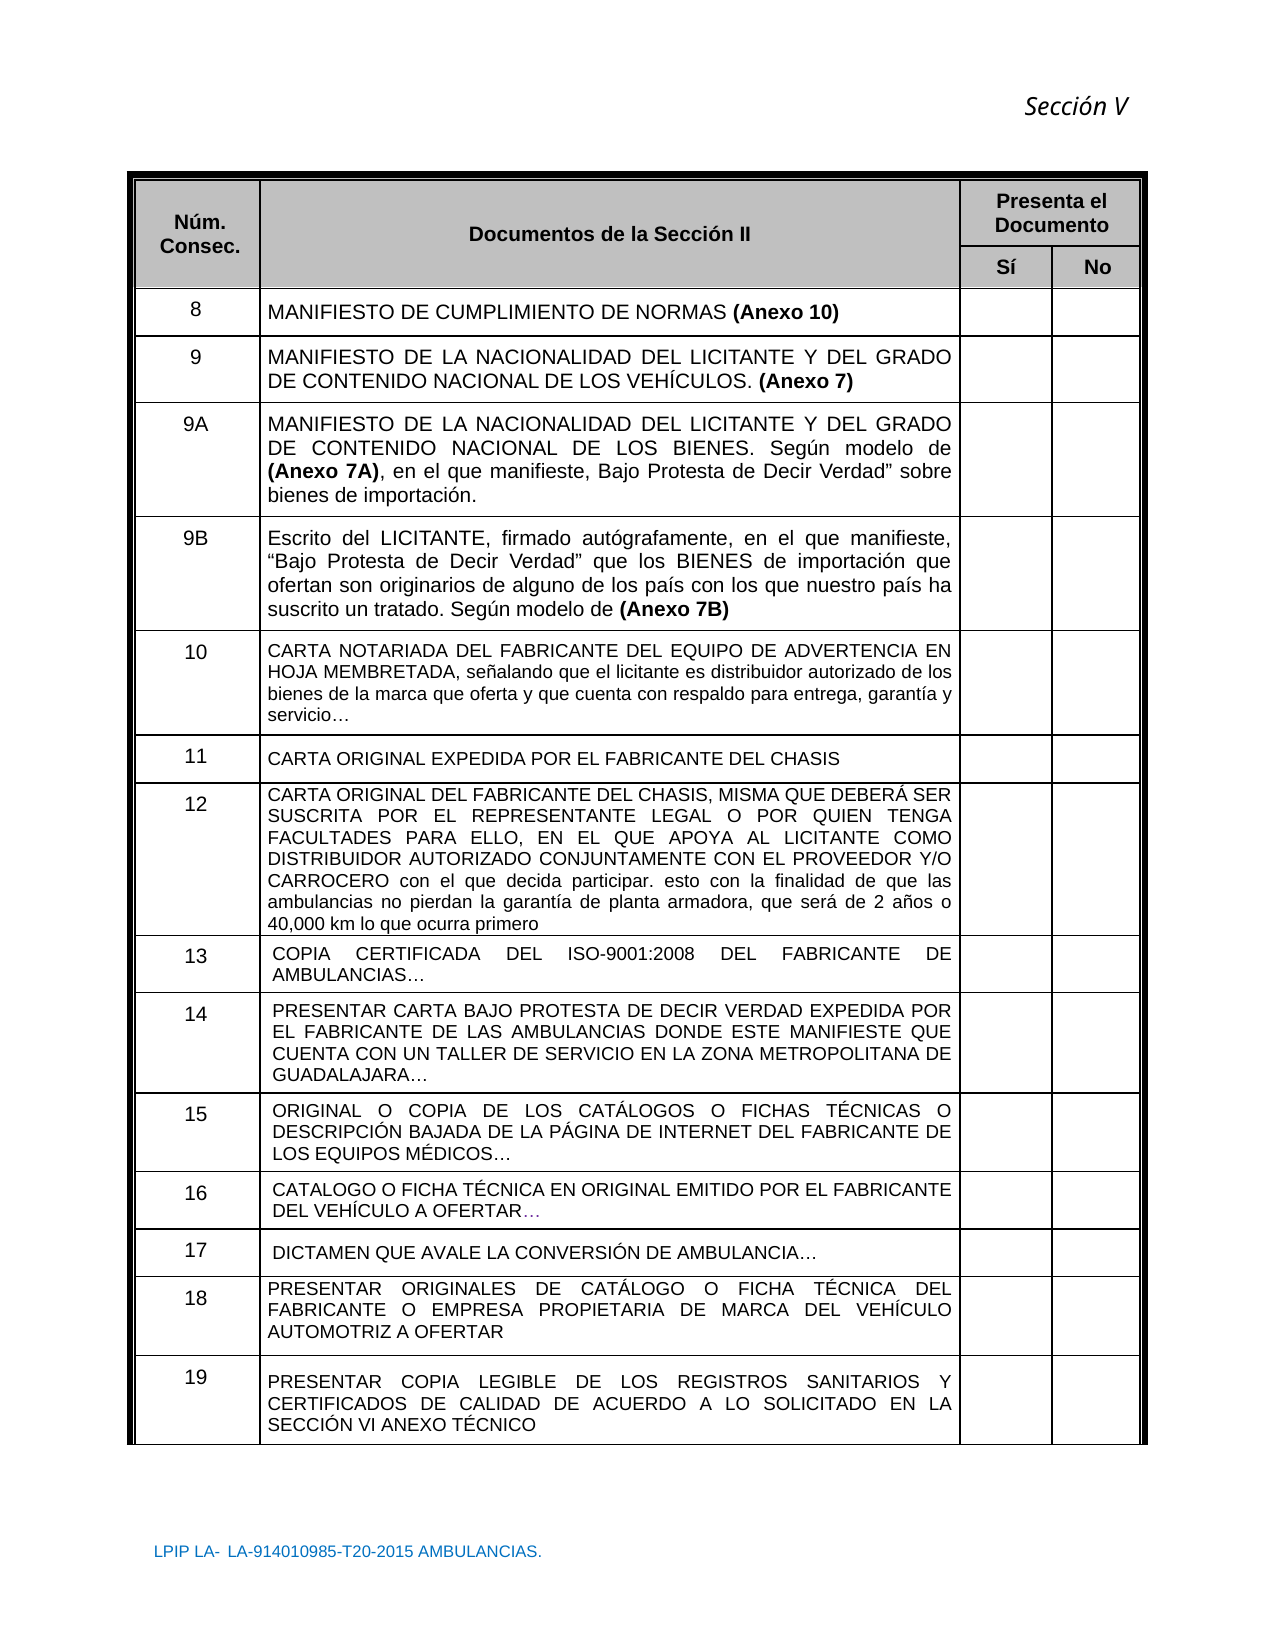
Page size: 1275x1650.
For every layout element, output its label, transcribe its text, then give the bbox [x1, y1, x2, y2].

table_cell 15 [136, 1094, 259, 1171]
table_cell [961, 736, 1051, 782]
table_cell [1053, 403, 1139, 516]
table_cell CARTA ORIGINAL DEL FABRICANTE DEL CHASIS, MISMA QUE DEBERÁ SER SUSCRITA POR EL REPRESENTANTE LEGAL O POR QUIEN TENGA FACULTADES PARA ELLO, EN EL QUE APOYA AL LICITANTE COMO DISTRIBUIDOR AUTORIZADO CONJUNTAMENTE CON EL PROVEEDOR Y/O CARROCERO con el que decida participar. esto con la finalidad de que las ambulancias no pierdan la garantía de planta armadora, que será de 2 años o lo que ocurra primero [261, 784, 959, 934]
table_cell 9B [136, 517, 259, 629]
table_cell [1053, 1230, 1139, 1276]
table_cell CARTA ORIGINAL EXPEDIDA POR EL FABRICANTE DEL CHASIS [261, 736, 959, 782]
table_cell [1053, 337, 1139, 401]
table_cell [961, 993, 1051, 1092]
table_cell [961, 1172, 1051, 1228]
table_cell PRESENTAR CARTA BAJO PROTESTA DE DECIR VERDAD EXPEDIDA POR EL FABRICANTE DE LAS AMBULANCIAS DONDE ESTE MANIFIESTE QUE CUENTA CON UN TALLER DE SERVICIO EN LA ZONA METROPOLITANA DE GUADALAJARA… [261, 993, 959, 1092]
table_cell 16 [136, 1172, 259, 1228]
table_cell 14 [136, 993, 259, 1092]
table_header Documentos de la Sección II [261, 181, 959, 287]
table_cell MANIFIESTO DE CUMPLIMIENTO DE NORMAS (Anexo 10) [261, 289, 959, 335]
table_cell 9A [136, 403, 259, 516]
table_cell Sí [961, 247, 1051, 287]
table_cell 13 [136, 936, 259, 992]
table_header Núm. Consec. [136, 181, 259, 287]
table_cell 12 [136, 784, 259, 934]
table_cell [961, 784, 1051, 934]
table_cell PRESENTAR ORIGINALES DE CATÁLOGO O FICHA TÉCNICA DEL FABRICANTE O EMPRESA PROPIETARIA DE MARCA DEL VEHÍCULO AUTOMOTRIZ A OFERTAR [261, 1277, 959, 1354]
table_cell [1053, 993, 1139, 1092]
table_cell [1053, 936, 1139, 992]
table_cell 19 [136, 1356, 259, 1444]
table_cell [1053, 736, 1139, 782]
table_cell MANIFIESTO DE LA NACIONALIDAD DEL LICITANTE Y DEL GRADO DE CONTENIDO NACIONAL DE LOS BIENES. Según modelo de (Anexo 7A), en el que manifieste, Bajo Protesta de Decir Verdad” sobre bienes de importación. [261, 403, 959, 516]
table_cell CARTA NOTARIADA DEL FABRICANTE DEL EQUIPO DE ADVERTENCIA EN HOJA MEMBRETADA, señalando que el licitante es distribuidor autorizado de los bienes de la marca que oferta y que cuenta con respaldo para entrega, garantía y servicio… [261, 631, 959, 734]
table_header Presenta el Documento [961, 181, 1139, 245]
table_cell [1053, 1094, 1139, 1171]
table_cell [961, 1094, 1051, 1171]
table_cell [1053, 1356, 1139, 1444]
table_cell MANIFIESTO DE LA NACIONALIDAD DEL LICITANTE Y DEL GRADO DE CONTENIDO NACIONAL DE LOS VEHÍCULOS. (Anexo 7) [261, 337, 959, 401]
table_cell [1053, 1277, 1139, 1354]
table_cell [961, 1356, 1051, 1444]
table_cell CATALOGO O FICHA TÉCNICA EN ORIGINAL EMITIDO POR EL FABRICANTE DEL VEHÍCULO A OFERTAR… [261, 1172, 959, 1228]
table_cell [961, 631, 1051, 734]
table_cell 9 [136, 337, 259, 401]
table_cell ORIGINAL O COPIA DE LOS CATÁLOGOS O FICHAS TÉCNICAS O DESCRIPCIÓN BAJADA DE LA PÁGINA DE INTERNET DEL FABRICANTE DE LOS EQUIPOS MÉDICOS… [261, 1094, 959, 1171]
table_cell No [1053, 247, 1139, 287]
table_cell [1053, 289, 1139, 335]
table_cell 18 [136, 1277, 259, 1354]
table_cell COPIA CERTIFICADA DEL ISO-9001:2008 DEL FABRICANTE DE AMBULANCIAS… [261, 936, 959, 992]
table_cell 10 [136, 631, 259, 734]
table_cell PRESENTAR COPIA LEGIBLE DE LOS REGISTROS SANITARIOS Y CERTIFICADOS DE CALIDAD DE ACUERDO A LO SOLICITADO EN LA SECCIÓN VI ANEXO TÉCNICO [261, 1356, 959, 1444]
table_cell [1053, 631, 1139, 734]
table_cell 17 [136, 1230, 259, 1276]
table_cell [961, 337, 1051, 401]
table_cell [1053, 1172, 1139, 1228]
table_cell 11 [136, 736, 259, 782]
table_cell Escrito del LICITANTE, firmado autógrafamente, en el que manifieste, “Bajo Protesta de Decir Verdad” que los BIENES de importación que ofertan son originarios de alguno de los país con los que nuestro país ha suscrito un tratado. Según modelo de (Anexo 7B) [261, 517, 959, 629]
table_cell [961, 289, 1051, 335]
table_cell 8 [136, 289, 259, 335]
table_cell DICTAMEN QUE AVALE LA CONVERSIÓN DE AMBULANCIA… [261, 1230, 959, 1276]
table_cell [1053, 784, 1139, 934]
table_cell [961, 1277, 1051, 1354]
table_cell [961, 403, 1051, 516]
table_cell [961, 517, 1051, 629]
table_cell [1053, 517, 1139, 629]
table_cell [961, 1230, 1051, 1276]
table_cell [961, 936, 1051, 992]
